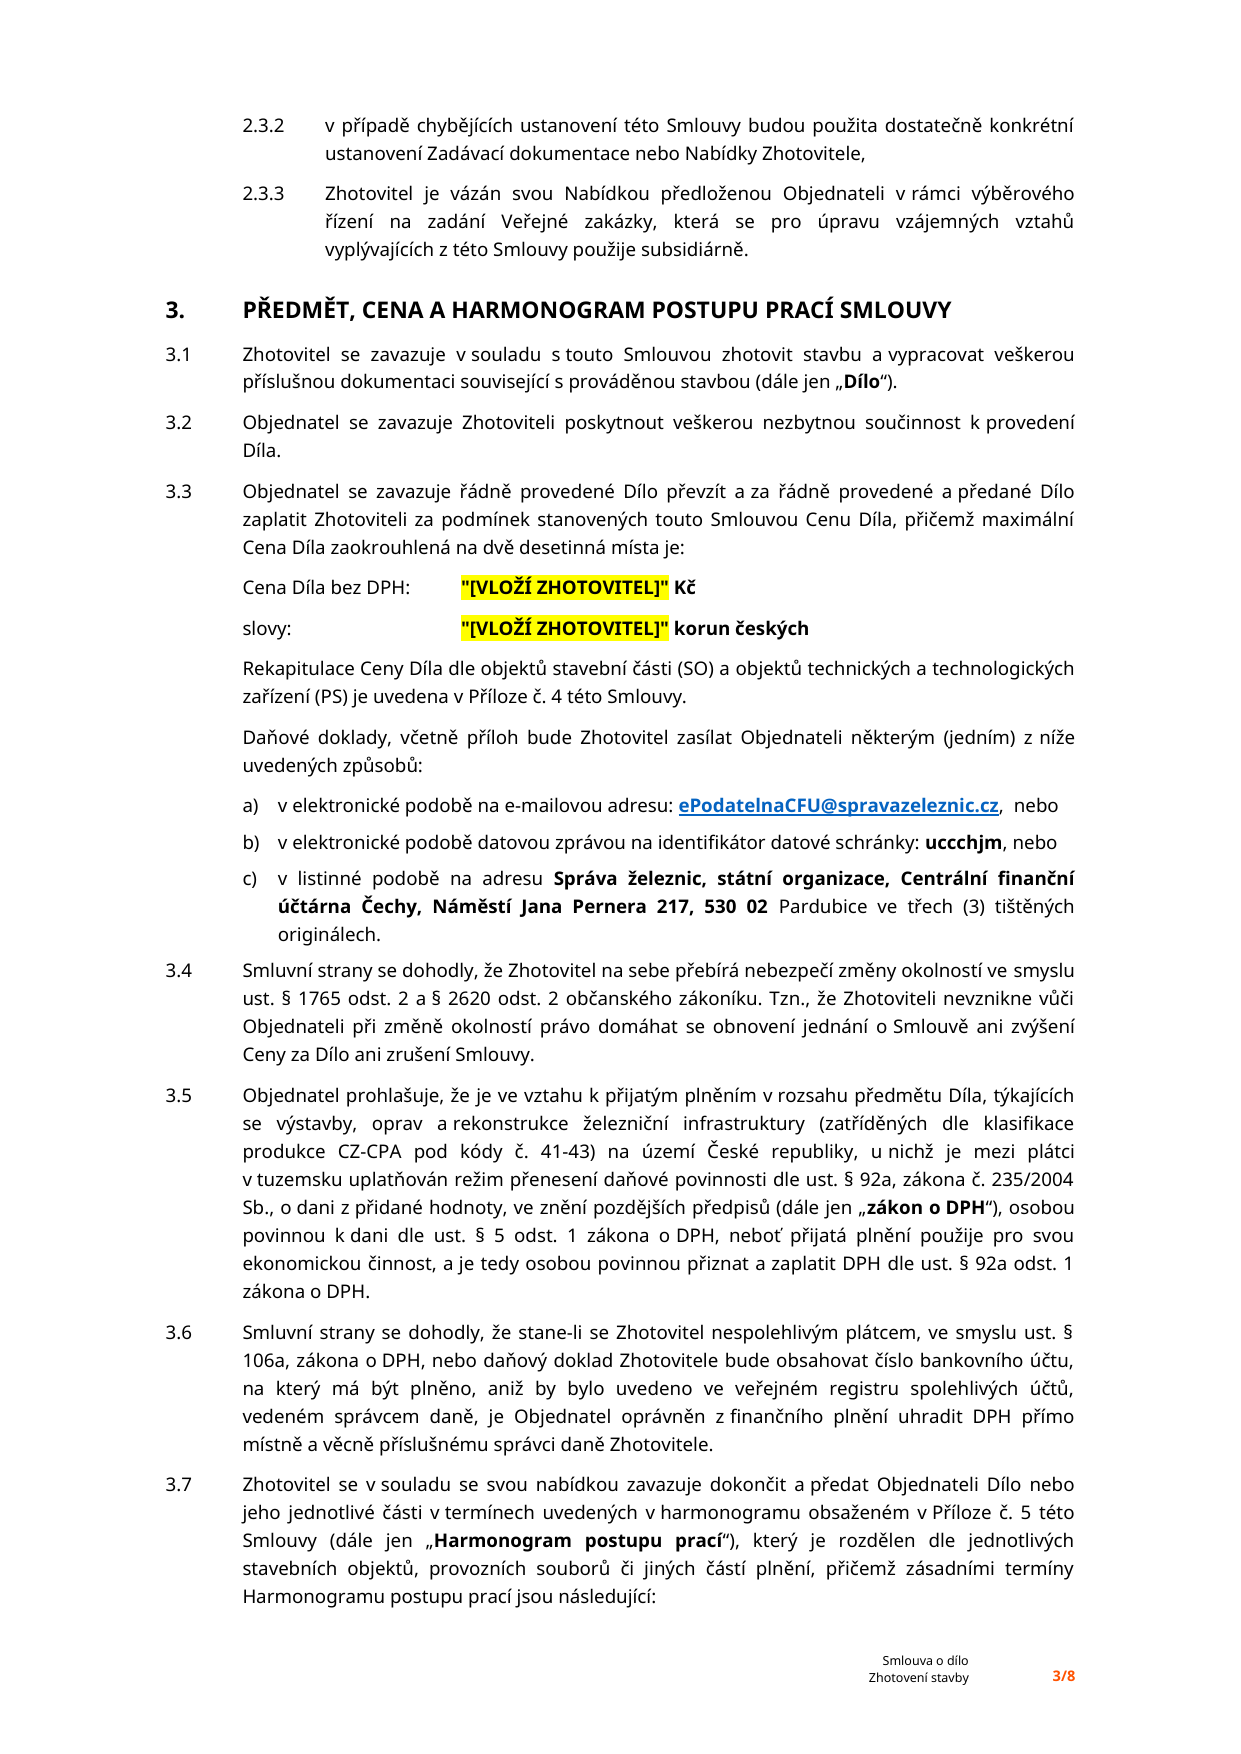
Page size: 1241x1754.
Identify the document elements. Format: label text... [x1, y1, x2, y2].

text Objednatel prohlašuje, že je ve vztahu k přijatým plněním v rozsahu předmětu Díla, týkajících se výstavby, oprav a rekonstrukce železniční infrastruktury (zatříděných dle klasifikace produkce CZ-CPA pod kódy č. 41-43) na území České republiky, u nichž je mezi plátci v tuzemsku uplatňován režim přenesení daňové povinnosti dle ust. § 92a, zákona č. 235/2004 Sb., o dani z přidané hodnoty, ve znění pozdějších předpisů (dále jen „zákon o DPH“), osobou povinnou k dani dle ust. § 5 odst. 1 zákona o DPH, neboť přijatá plnění použije pro svou ekonomickou činnost, a je tedy osobou povinnou přiznat a zaplatit DPH dle ust. § 92a odst. 1 zákona o DPH. [165, 1082, 1075, 1304]
text slovy: "[VLOŽÍ ZHOTOVITEL]" korun českých [242, 615, 461, 641]
text slovy: "[VLOŽÍ ZHOTOVITEL]" korun českých [669, 615, 1075, 641]
list Daňové doklady, včetně příloh bude Zhotovitel zasílat Objednateli některým (jedním) z níže uvedených způsobů: [242, 724, 1075, 778]
text Smluvní strany se dohodly, že stane-li se Zhotovitel nespolehlivým plátcem, ve smyslu ust. § 106a, zákona o DPH, nebo daňový doklad Zhotovitele bude obsahovat číslo bankovního účtu, na který má být plněno, aniž by bylo uvedeno ve veřejném registru spolehlivých účtů, vedeném správcem daně, je Objednatel oprávněn z finančního plnění uhradit DPH přímo místně a věcně příslušnému správci daně Zhotovitele. [165, 1319, 1075, 1457]
text Rekapitulace Ceny Díla dle objektů stavební části (SO) a objektů technických a technologických zařízení (PS) je uvedena v Příloze č. 4 této Smlouvy. [242, 656, 1075, 709]
text v elektronické podobě datovou zprávou na identifikátor datové schránky: uccchjm, nebo [242, 829, 1075, 854]
text Zhotovitel se zavazuje v souladu s touto Smlouvou zhotovit stavbu a vypracovat veškerou příslušnou dokumentaci související s prováděnou stavbou (dále jen „Dílo“). [165, 341, 1075, 394]
text Objednatel se zavazuje řádně provedené Dílo převzít a za řádně provedené a předané Dílo zaplatit Zhotoviteli za podmínek stanovených touto Smlouvou Cenu Díla, přičemž maximální Cena Díla zaokrouhlená na dvě desetinná místa je: [165, 478, 1075, 559]
text PŘEDMĚT, CENA A HARMONOGRAM POSTUPU PRACÍ SMLOUVY [165, 294, 1075, 325]
text Smluvní strany se dohodly, že Zhotovitel na sebe přebírá nebezpečí změny okolností ve smyslu ust. § 1765 odst. 2 a § 2620 odst. 2 občanského zákoníku. Tzn., že Zhotoviteli nevznikne vůči Objednateli při změně okolností právo domáhat se obnovení jednání o Smlouvě ani zvýšení Ceny za Dílo ani zrušení Smlouvy. [165, 958, 1075, 1067]
text v elektronické podobě na e-mailovou adresu: ePodatelnaCFU@spravazeleznic.cz, nebo [242, 793, 1075, 818]
text Cena Díla bez DPH: "[VLOŽÍ ZHOTOVITEL]" Kč [242, 574, 1075, 600]
text Objednatel se zavazuje Zhotoviteli poskytnout veškerou nezbytnou součinnost k provedení Díla. [165, 409, 1075, 463]
text Zhotovitel je vázán svou Nabídkou předloženou Objednateli v rámci výběrového řízení na zadání Veřejné zakázky, která se pro úpravu vzájemných vztahů vyplývajících z této Smlouvy použije subsidiárně. [242, 181, 1075, 262]
text Zhotovitel se v souladu se svou nabídkou zavazuje dokončit a předat Objednateli Dílo nebo jeho jednotlivé části v termínech uvedených v harmonogramu obsaženém v Příloze č. 5 této Smlouvy (dále jen „Harmonogram postupu prací“), který je rozdělen dle jednotlivých stavebních objektů, provozních souborů či jiných částí plnění, přičemž zásadními termíny Harmonogramu postupu prací jsou následující: [165, 1472, 1075, 1609]
text v listinné podobě na adresu Správa železnic, státní organizace, Centrální finanční účtárna Čechy, Náměstí Jana Pernera 217, 530 02 Pardubice ve třech (3) tištěných originálech. [242, 865, 1075, 947]
text v případě chybějících ustanovení této Smlouvy budou použita dostatečně konkrétní ustanovení Zadávací dokumentace nebo Nabídky Zhotovitele, [242, 112, 1075, 166]
